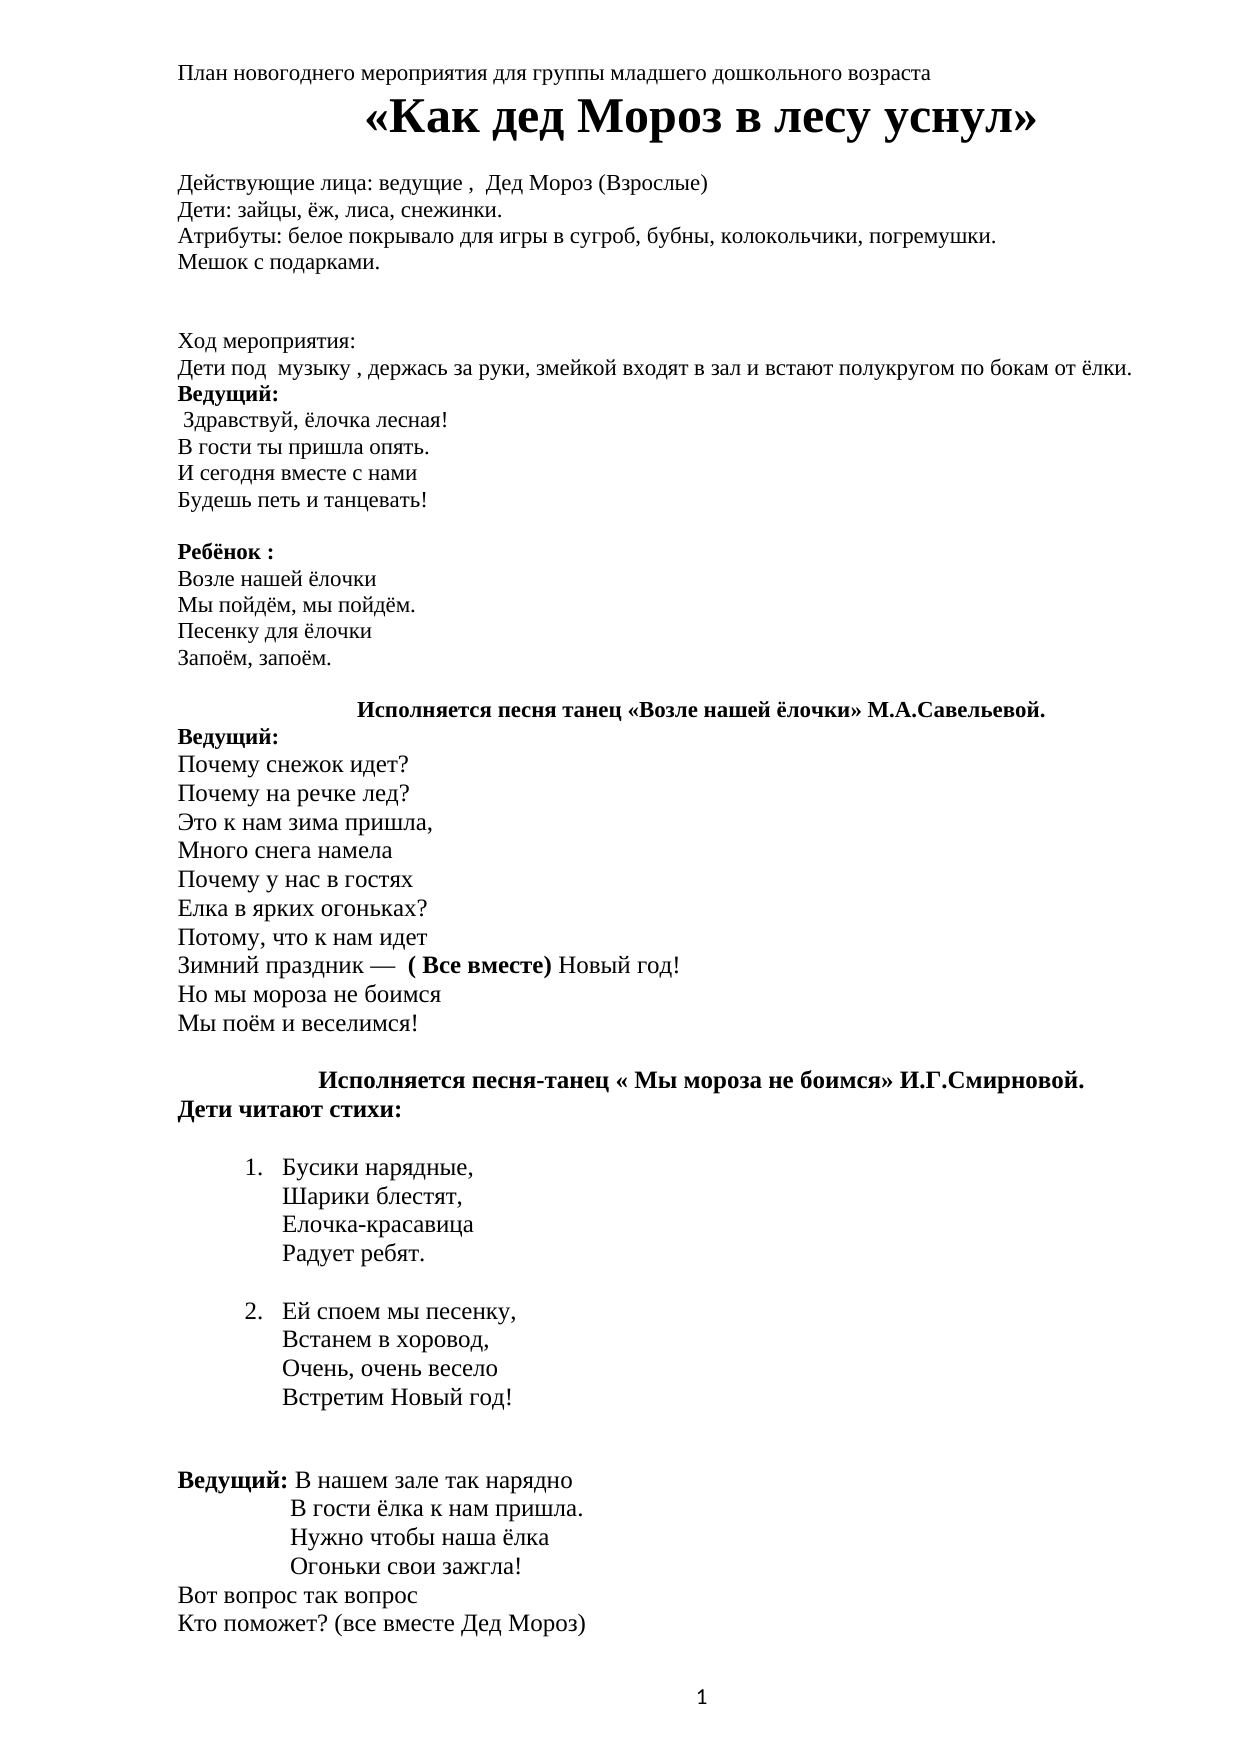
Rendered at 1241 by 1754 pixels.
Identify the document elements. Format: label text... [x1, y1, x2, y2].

text Запоём, запоём. [177, 644, 1226, 670]
text Дети: зайцы, ёж, лиса, снежинки. [177, 196, 1226, 222]
text Исполняется песня танец «Возле нашей ёлочки» М.А.Савельевой. [177, 696, 1226, 723]
text Вот вопрос так вопрос [177, 1580, 1226, 1608]
text Ведущий: В нашем зале так нарядно [177, 1465, 1226, 1493]
text Много снега намела [177, 835, 1226, 864]
text Потому, что к нам идет [177, 922, 1226, 950]
text Огоньки свои зажгла! [177, 1551, 1226, 1580]
text Зимний праздник — ( Все вместе) Новый год! [177, 950, 1226, 979]
text Песенку для ёлочки [177, 617, 1226, 644]
text Возле нашей ёлочки [177, 565, 1226, 591]
text Дети читают стихи: [177, 1094, 1226, 1123]
text Нужно чтобы наша ёлка [177, 1522, 1226, 1551]
text План новогоднего мероприятия для группы младшего дошкольного возраста [177, 59, 1226, 86]
text Ведущий: [177, 380, 1226, 407]
text В гости ты пришла опять. [177, 433, 1226, 459]
text Мы поём и веселимся! [177, 1008, 1226, 1037]
text Елка в ярких огоньках? [177, 893, 1226, 922]
text Мешок с подарками. [177, 248, 1226, 275]
text Почему снежок идет? [177, 749, 1226, 778]
text Ход мероприятия: [177, 327, 1226, 354]
text Кто поможет? (все вместе Дед Мороз) [177, 1608, 1226, 1637]
text Почему у нас в гостях [177, 864, 1226, 893]
text Дети под музыку , держась за руки, змейкой входят в зал и встают полукругом по бокам от ёлки. [177, 354, 1226, 380]
text Почему на речке лед? [177, 778, 1226, 807]
text Но мы мороза не боимся [177, 979, 1226, 1008]
text Атрибуты: белое покрывало для игры в сугроб, бубны, колокольчики, погремушки. [177, 222, 1226, 248]
text Будешь петь и танцевать! [177, 486, 1226, 512]
text Исполняется песня-танец « Мы мороза не боимся» И.Г.Смирновой. [177, 1065, 1226, 1094]
text Здравствуй, ёлочка лесная! [177, 407, 1226, 433]
text «Как дед Мороз в лесу уснул» [177, 86, 1226, 143]
text И сегодня вместе с нами [177, 459, 1226, 486]
list Бусики нарядные, Шарики блестят, Елочка-красавица Радует ребят. [244, 1152, 1226, 1267]
text Ребёнок : [177, 538, 1226, 565]
text В гости ёлка к нам пришла. [177, 1493, 1226, 1522]
text Это к нам зима пришла, [177, 807, 1226, 835]
list Ей споем мы песенку, Встанем в хоровод, Очень, очень весело Встретим Новый год! [244, 1296, 1226, 1411]
text Ведущий: [177, 723, 1226, 749]
text Мы пойдём, мы пойдём. [177, 591, 1226, 617]
text Действующие лица: ведущие , Дед Мороз (Взрослые) [177, 169, 1226, 196]
